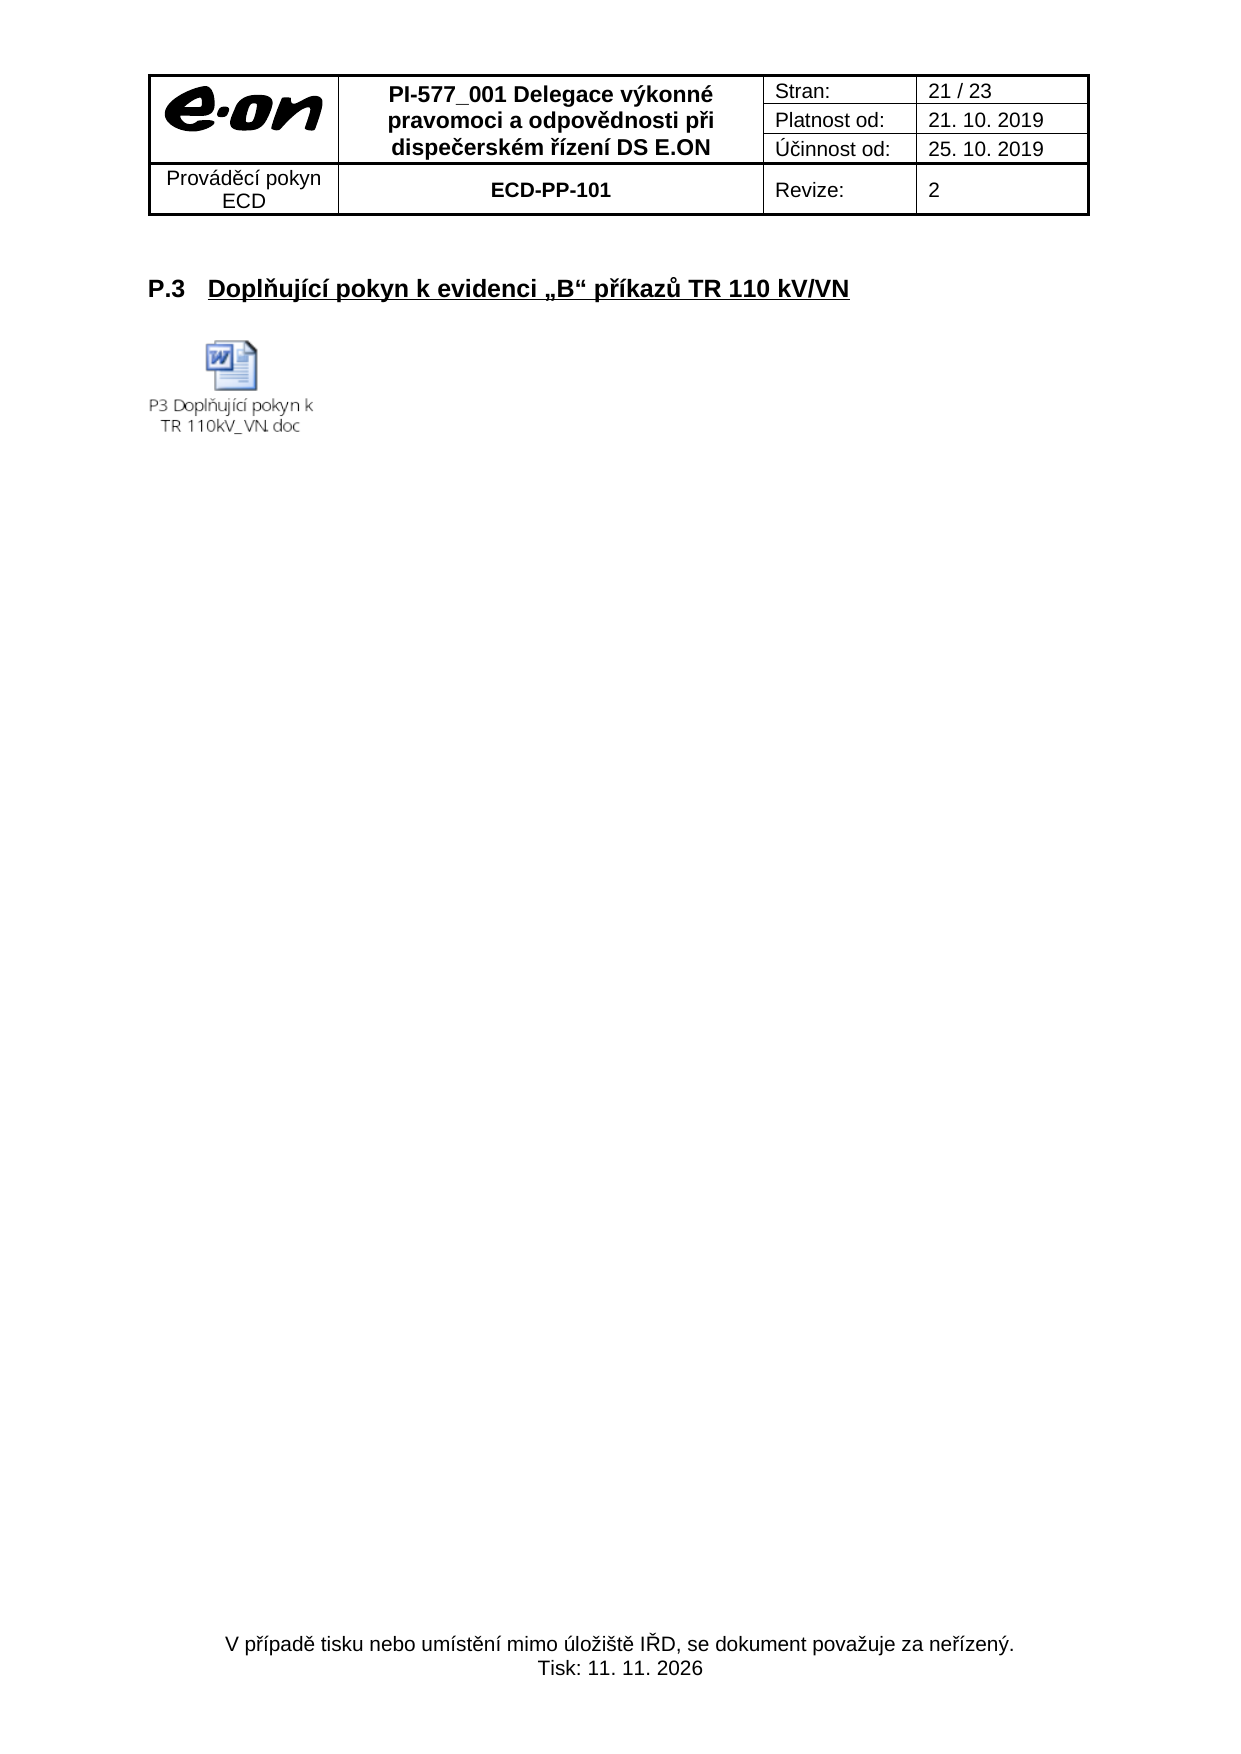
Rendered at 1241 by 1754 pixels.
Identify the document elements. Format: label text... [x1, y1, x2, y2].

text Doplňující pokyn k evidenci „B“ příkazů TR 110 kV/VN [148, 274, 1092, 302]
